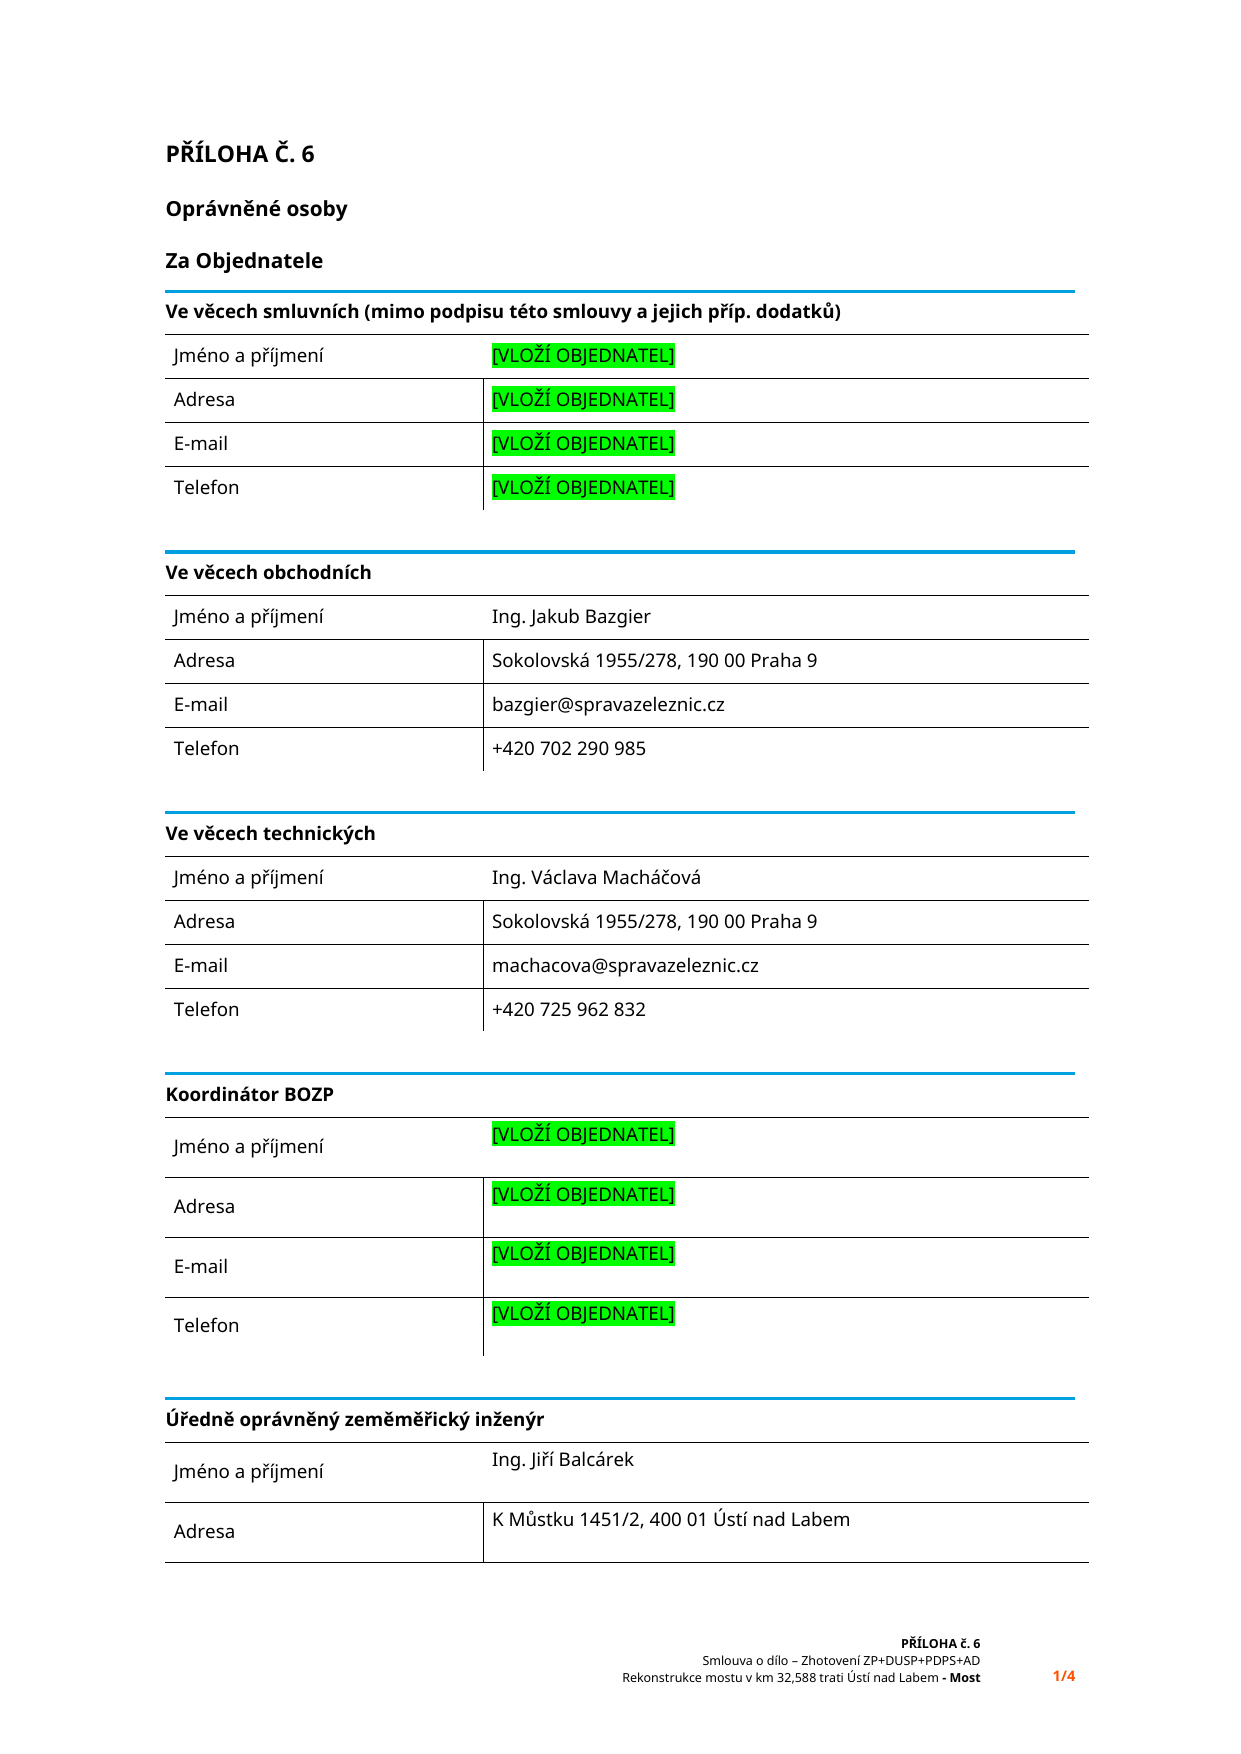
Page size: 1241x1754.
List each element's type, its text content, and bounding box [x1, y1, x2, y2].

table_cell [VLOŽÍ OBJEDNATEL] [484, 379, 1089, 422]
table_header Jméno a příjmení [165, 1118, 484, 1177]
table_cell Sokolovská 1955/278, 190 00 Praha 9 [484, 901, 1089, 944]
table_cell Sokolovská 1955/278, 190 00 Praha 9 [484, 640, 1089, 683]
table_header [VLOŽÍ OBJEDNATEL] [484, 335, 1089, 378]
table_header [VLOŽÍ OBJEDNATEL] [484, 1118, 1089, 1177]
table_cell bazgier@spravazeleznic.cz [484, 684, 1089, 727]
table_cell Telefon [165, 1298, 483, 1356]
table_cell Adresa [165, 1178, 483, 1237]
text Za Objednatele [165, 246, 1075, 274]
text Příloha č. 6 [165, 138, 1075, 170]
table_cell Adresa [165, 901, 483, 944]
text Ve věcech smluvních (mimo podpisu této smlouvy a jejich příp. dodatků) [165, 293, 1075, 324]
text Ve věcech technických [165, 814, 1075, 846]
table_header Ing. Jakub Bazgier [484, 596, 1089, 639]
table_cell K Můstku 1451/2, 400 01 Ústí nad Labem [484, 1503, 1089, 1562]
table_cell +420 702 290 985 [484, 728, 1089, 771]
table_header Jméno a příjmení [165, 335, 484, 378]
table_header Jméno a příjmení [165, 857, 484, 900]
table_cell E-mail [165, 1238, 483, 1297]
text Úředně oprávněný zeměměřický inženýr [165, 1400, 1075, 1432]
table_cell machacova@spravazeleznic.cz [484, 945, 1089, 988]
table_header Ing. Jiří Balcárek [484, 1443, 1089, 1502]
table_cell Telefon [165, 728, 483, 771]
table_cell E-mail [165, 423, 483, 466]
text Ve věcech obchodních [165, 554, 1075, 585]
table_header Jméno a příjmení [165, 596, 484, 639]
table_header Jméno a příjmení [165, 1443, 484, 1502]
table_cell Adresa [165, 379, 483, 422]
table_header Ing. Václava Macháčová [484, 857, 1089, 900]
table_cell +420 725 962 832 [484, 989, 1089, 1031]
table_cell [VLOŽÍ OBJEDNATEL] [484, 1298, 1089, 1356]
table_cell [VLOŽÍ OBJEDNATEL] [484, 1178, 1089, 1237]
table_cell E-mail [165, 945, 483, 988]
table_cell [VLOŽÍ OBJEDNATEL] [484, 467, 1089, 510]
table_cell E-mail [165, 684, 483, 727]
table_cell [VLOŽÍ OBJEDNATEL] [484, 423, 1089, 466]
table_cell Telefon [165, 989, 483, 1031]
table_cell Adresa [165, 640, 483, 683]
table_cell [VLOŽÍ OBJEDNATEL] [484, 1238, 1089, 1297]
text Oprávněné osoby [165, 194, 1075, 222]
text Koordinátor BOZP [165, 1075, 1075, 1107]
table_cell Telefon [165, 467, 483, 510]
table_cell Adresa [165, 1503, 483, 1562]
